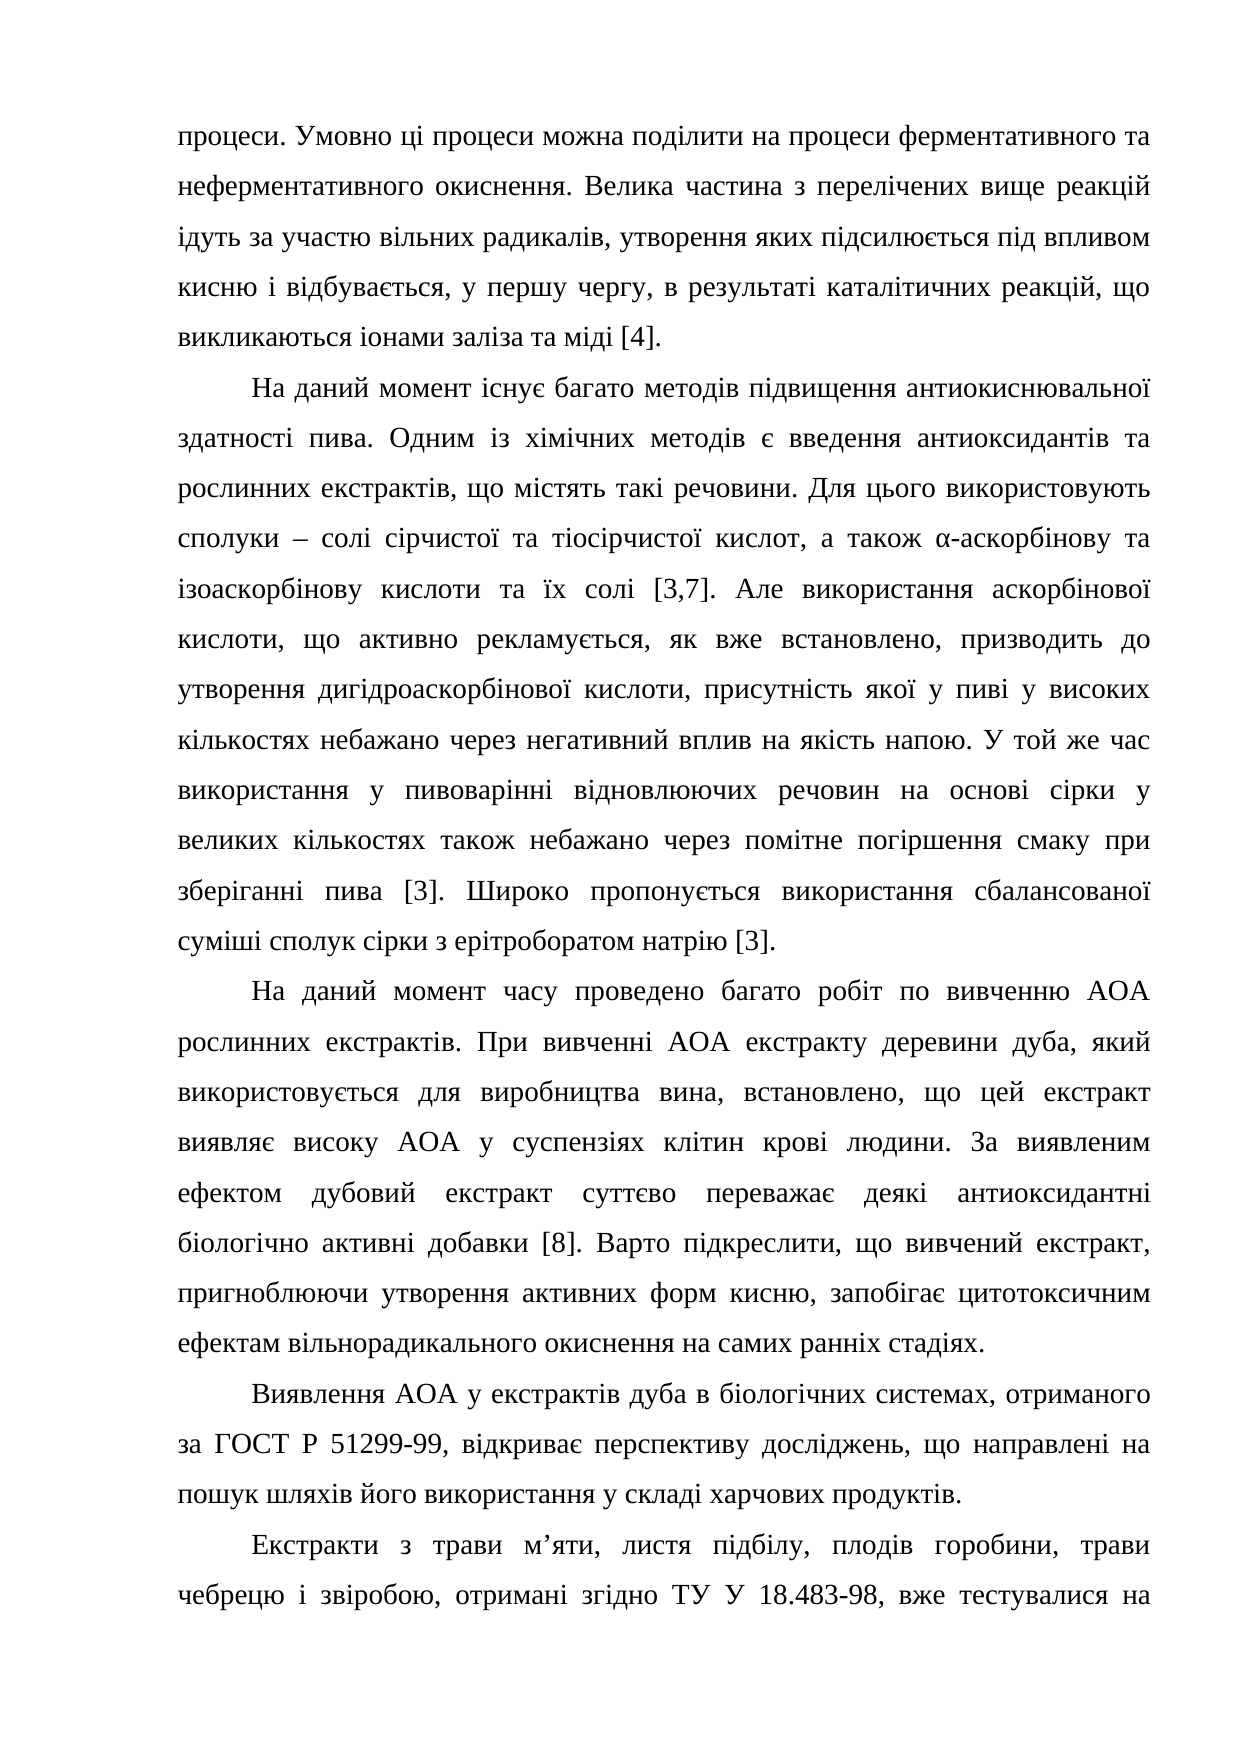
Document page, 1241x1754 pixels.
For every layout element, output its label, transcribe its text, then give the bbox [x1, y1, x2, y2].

text На даний момент існує багато методів підвищення антиокиснювальної здатності пива. Одним із хімічних методів є введення антиоксидантів та рослинних екстрактів, що містять такі речовини. Для цього використовують сполуки – солі сірчистої та тіосірчистої кислот, а також α-аскорбінову та ізоаскорбінову кислоти та їх солі [3,7]. Але використання аскорбінової кислоти, що активно рекламується, як вже встановлено, призводить до утворення дигідроаскорбінової кислоти, присутність якої у пиві у високих кількостях небажано через негативний вплив на якість напою. У той же час використання у пивоварінні відновлюючих речовин на основі сірки у великих кількостях також небажано через помітне погіршення смаку при зберіганні пива [3]. Широко пропонується використання сбалансованої суміші сполук сірки з ерітроборатом натрію [3]. [177, 370, 1152, 957]
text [177, 118, 1152, 353]
text Виявлення АОА у екстрактів дуба в біологічних системах, отриманого за ГОСТ Р 51299-99, відкриває перспективу досліджень, що направлені на пошук шляхів його використання у складі харчових продуктів. [177, 1376, 1152, 1510]
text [177, 1527, 1152, 1611]
text На даний момент часу проведено багато робіт по вивченню АОА рослинних екстрактів. При вивченні АОА екстракту деревини дуба, який використовується для виробництва вина, встановлено, що цей екстракт виявляє високу АОА у суспензіях клітин крові людини. За виявленим ефектом дубовий екстракт суттєво переважає деякі антиоксидантні біологічно активні добавки [8]. Варто підкреслити, що вивчений екстракт, пригноблюючи утворення активних форм кисню, запобігає цитотоксичним ефектам вільнорадикального окиснення на самих ранніх стадіях. [177, 973, 1152, 1359]
